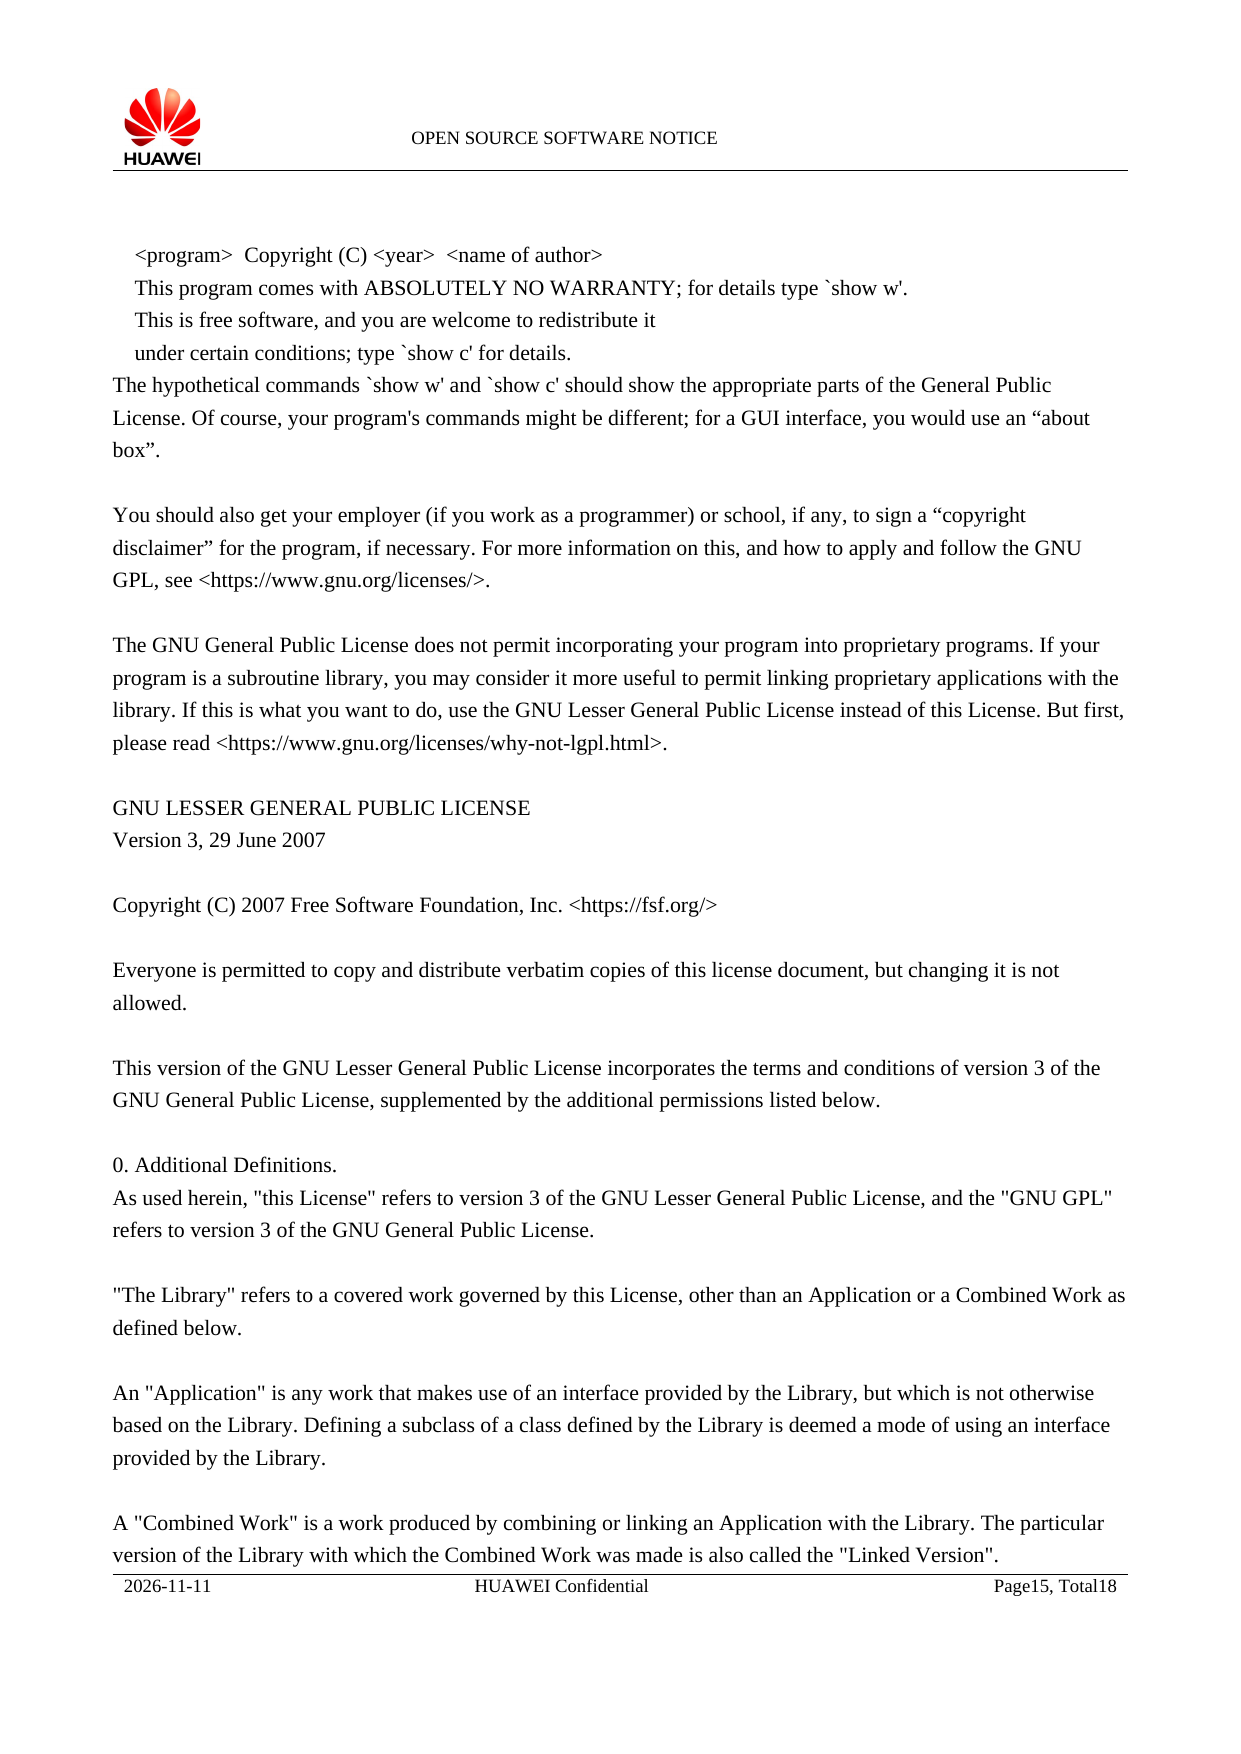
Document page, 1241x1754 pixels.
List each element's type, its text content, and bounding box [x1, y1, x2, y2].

picture [124, 88, 201, 165]
